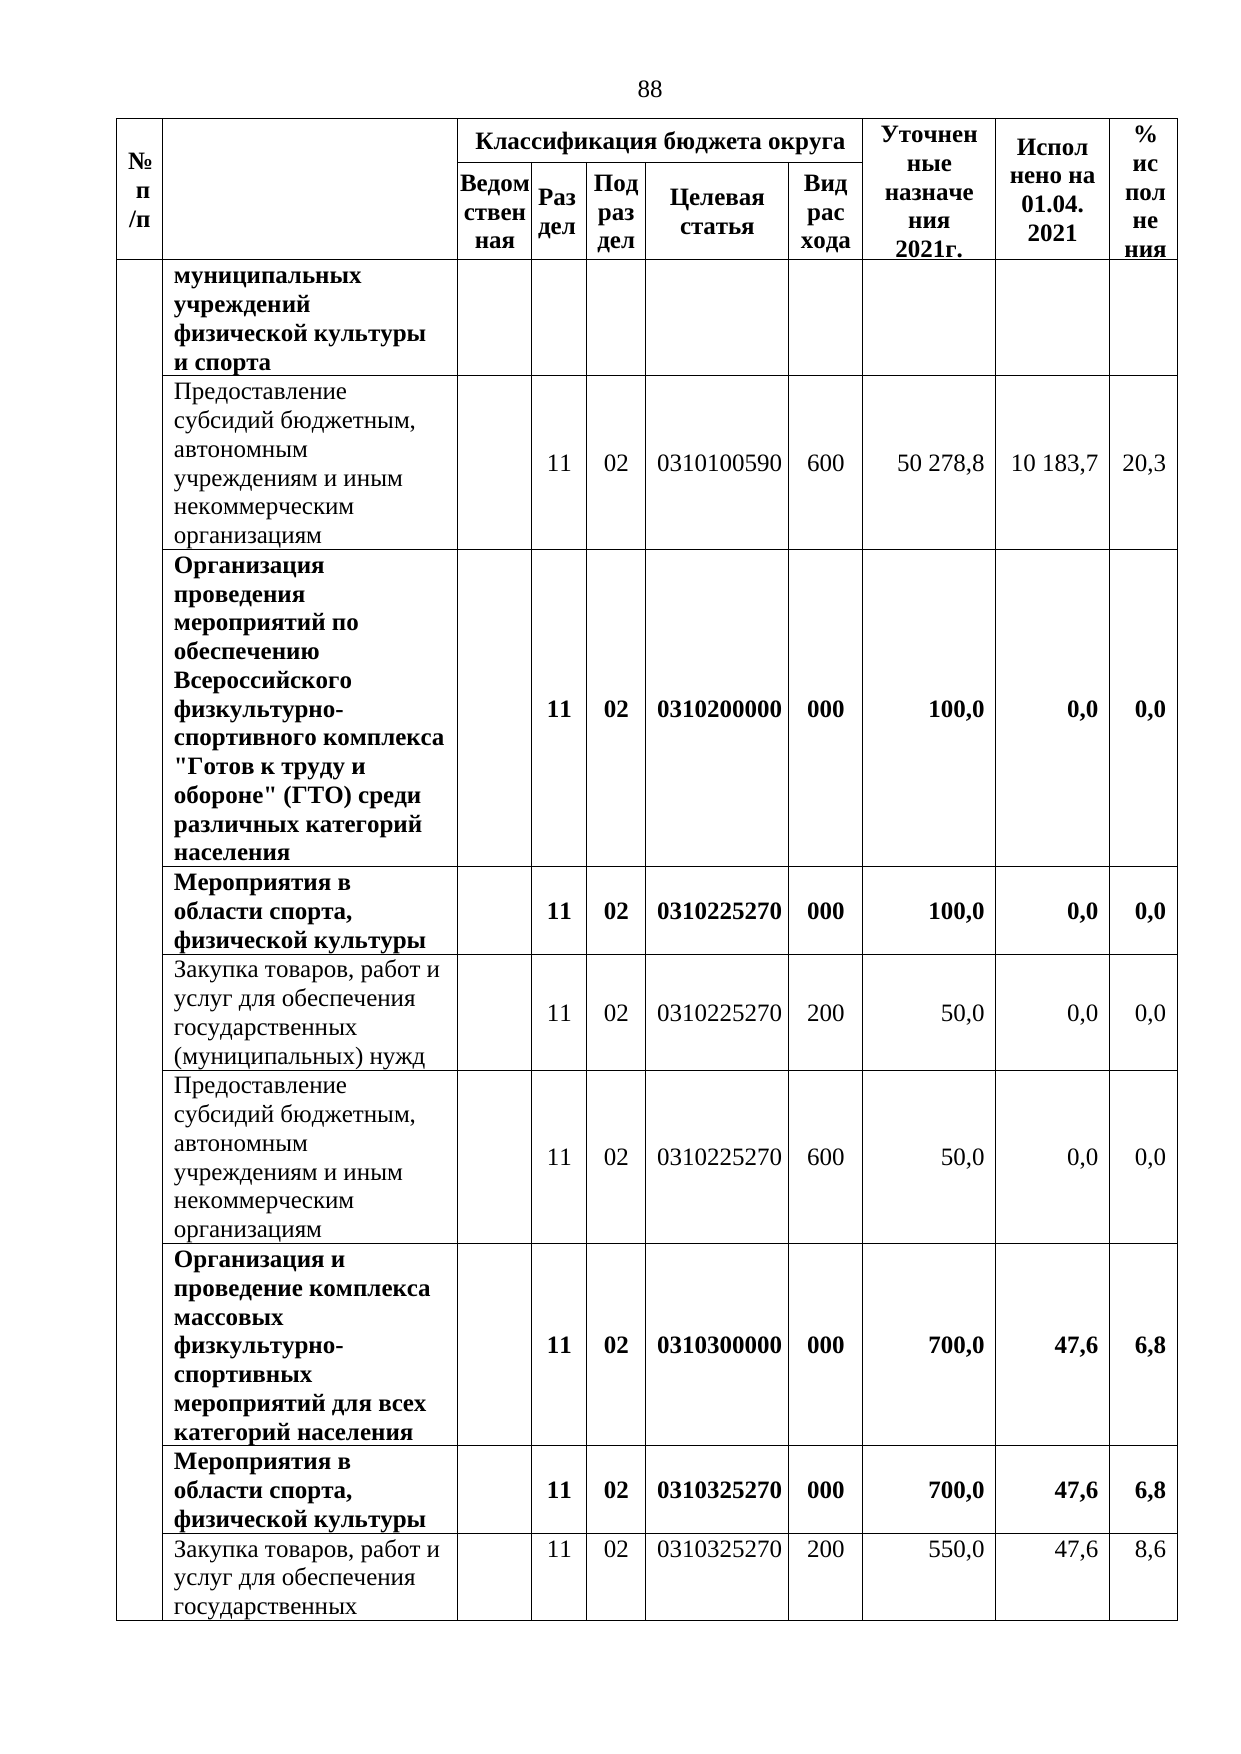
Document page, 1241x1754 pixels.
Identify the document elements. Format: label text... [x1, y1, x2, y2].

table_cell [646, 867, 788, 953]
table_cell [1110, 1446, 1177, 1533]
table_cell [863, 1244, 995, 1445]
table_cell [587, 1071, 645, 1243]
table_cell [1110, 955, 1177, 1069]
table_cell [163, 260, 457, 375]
table_cell Ведомственная [458, 163, 531, 259]
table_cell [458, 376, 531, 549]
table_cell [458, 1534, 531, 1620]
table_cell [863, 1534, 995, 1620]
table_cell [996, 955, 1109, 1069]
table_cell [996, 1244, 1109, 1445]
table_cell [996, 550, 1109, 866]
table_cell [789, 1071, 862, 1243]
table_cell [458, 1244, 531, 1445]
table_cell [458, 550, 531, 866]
table_cell Вид рас хода [789, 163, 862, 259]
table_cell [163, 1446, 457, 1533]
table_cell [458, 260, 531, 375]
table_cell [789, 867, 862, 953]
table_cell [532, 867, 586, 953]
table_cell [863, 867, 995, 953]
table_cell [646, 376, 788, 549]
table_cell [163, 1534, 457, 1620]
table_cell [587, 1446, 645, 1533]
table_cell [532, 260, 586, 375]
table_header [163, 119, 457, 259]
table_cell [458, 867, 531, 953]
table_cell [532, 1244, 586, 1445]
table_cell Целевая статья [646, 163, 788, 259]
table_header % ис пол не ния [1110, 119, 1177, 259]
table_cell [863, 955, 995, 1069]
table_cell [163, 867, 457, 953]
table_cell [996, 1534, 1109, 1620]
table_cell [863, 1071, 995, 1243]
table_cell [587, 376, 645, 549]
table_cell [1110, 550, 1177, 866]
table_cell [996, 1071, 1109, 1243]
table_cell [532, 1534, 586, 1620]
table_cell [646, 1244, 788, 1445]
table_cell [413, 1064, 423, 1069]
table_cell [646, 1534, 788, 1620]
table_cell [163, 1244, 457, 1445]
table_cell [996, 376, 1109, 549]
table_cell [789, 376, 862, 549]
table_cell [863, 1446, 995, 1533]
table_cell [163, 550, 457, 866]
table_cell Под раз дел [587, 163, 645, 259]
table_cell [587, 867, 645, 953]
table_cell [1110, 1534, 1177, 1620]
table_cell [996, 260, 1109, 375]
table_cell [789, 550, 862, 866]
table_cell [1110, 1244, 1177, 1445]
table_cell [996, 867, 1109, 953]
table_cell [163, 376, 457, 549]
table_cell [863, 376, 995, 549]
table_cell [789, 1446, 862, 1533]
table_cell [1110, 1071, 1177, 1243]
table_header Уточненные назначе ния 2021г. [863, 119, 995, 259]
table_cell Раз дел [532, 163, 586, 259]
table_header № п/п [117, 119, 162, 259]
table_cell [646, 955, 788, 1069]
table_header Классификация бюджета округа [458, 119, 862, 162]
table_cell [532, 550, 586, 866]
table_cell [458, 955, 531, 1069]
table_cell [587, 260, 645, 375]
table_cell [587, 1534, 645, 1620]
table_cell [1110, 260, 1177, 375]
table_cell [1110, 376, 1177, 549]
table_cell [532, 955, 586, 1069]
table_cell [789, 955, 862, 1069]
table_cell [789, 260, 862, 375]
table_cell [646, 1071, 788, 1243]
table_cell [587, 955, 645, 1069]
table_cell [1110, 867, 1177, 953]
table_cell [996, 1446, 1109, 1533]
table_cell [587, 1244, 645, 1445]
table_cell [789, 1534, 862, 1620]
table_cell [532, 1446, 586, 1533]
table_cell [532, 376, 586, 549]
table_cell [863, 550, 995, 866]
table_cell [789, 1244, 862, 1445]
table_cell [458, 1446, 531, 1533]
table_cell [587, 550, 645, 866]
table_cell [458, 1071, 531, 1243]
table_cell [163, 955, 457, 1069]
table_header Испол нено на 01.04. 2021 [996, 119, 1109, 259]
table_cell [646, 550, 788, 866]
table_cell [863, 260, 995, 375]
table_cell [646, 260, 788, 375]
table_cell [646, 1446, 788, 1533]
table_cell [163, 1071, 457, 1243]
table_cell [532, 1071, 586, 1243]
